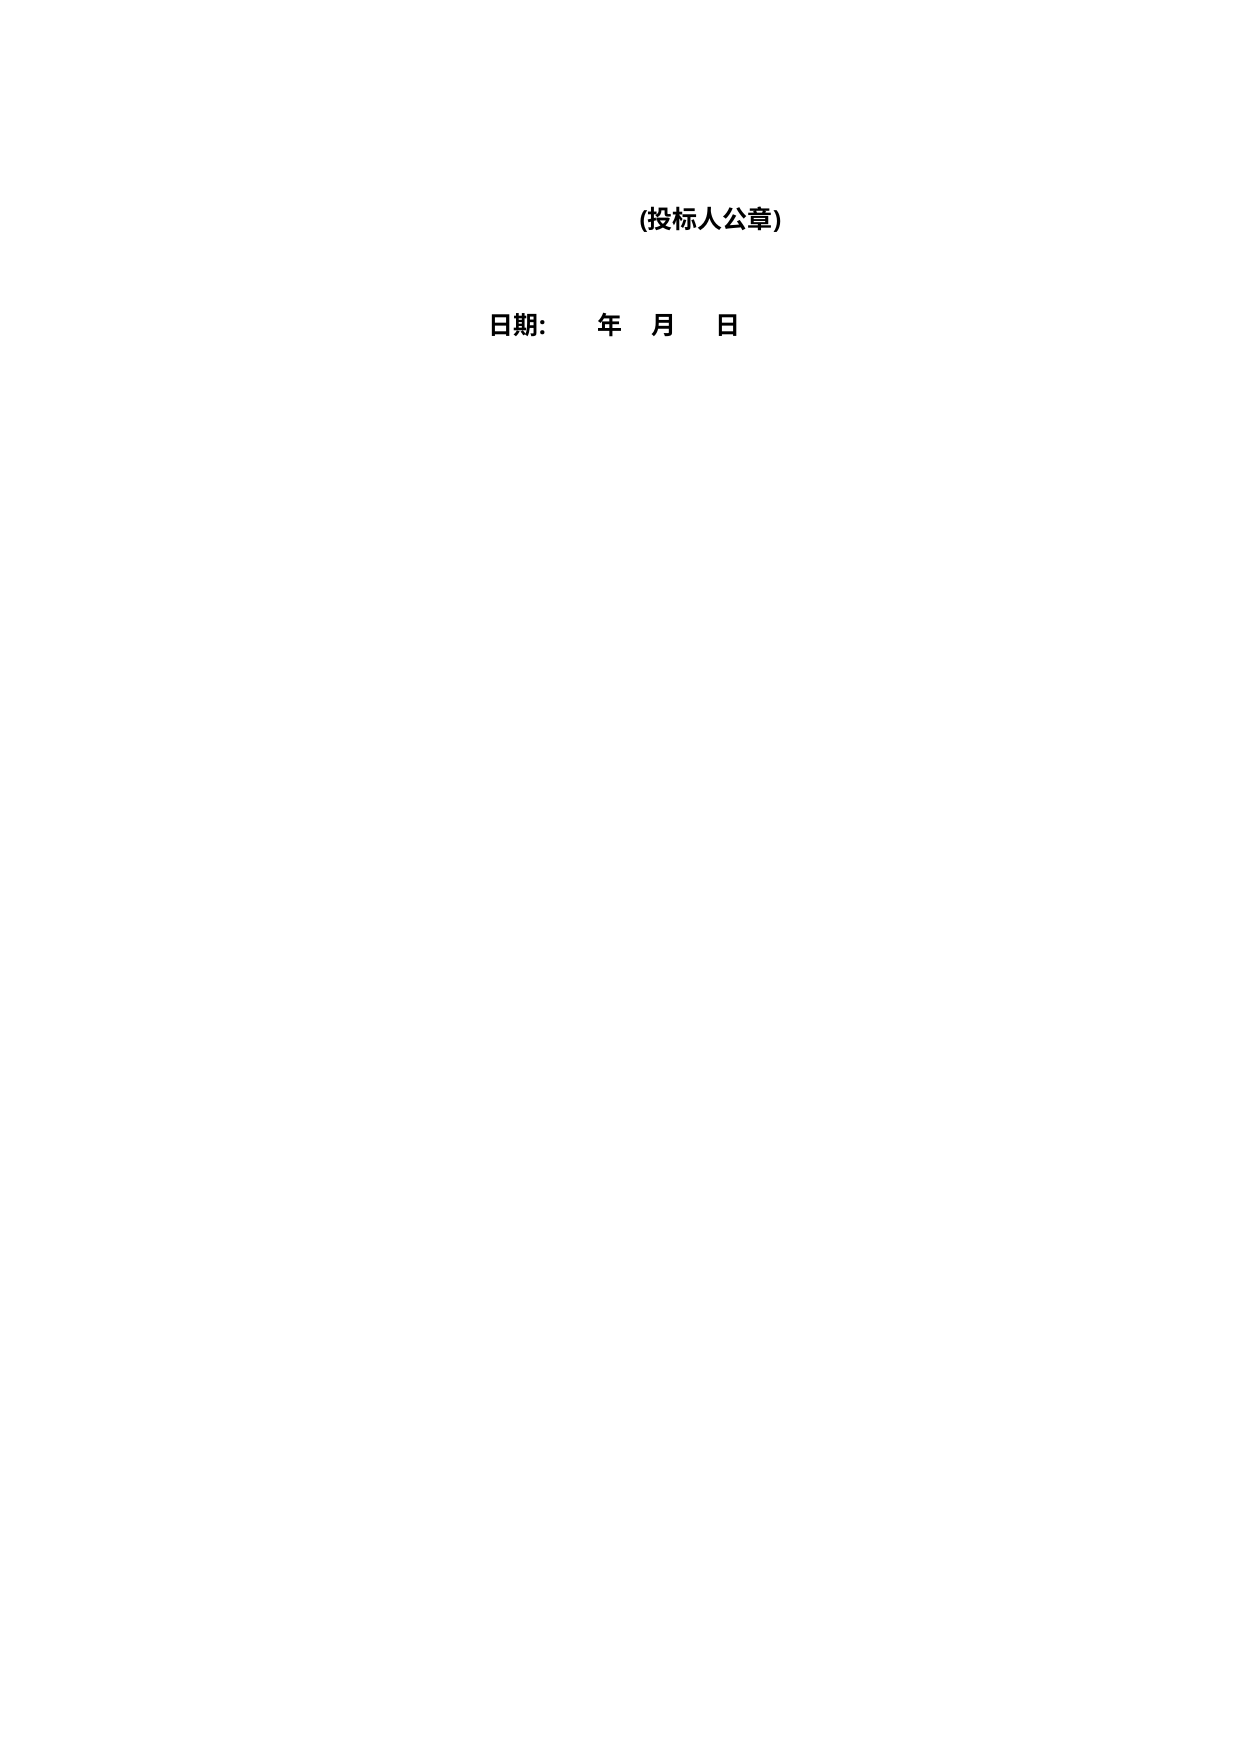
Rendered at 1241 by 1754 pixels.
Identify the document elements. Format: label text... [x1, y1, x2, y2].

text 日期: 年 月 日 [187, 291, 1053, 356]
text (投标人公章) [187, 185, 1053, 250]
